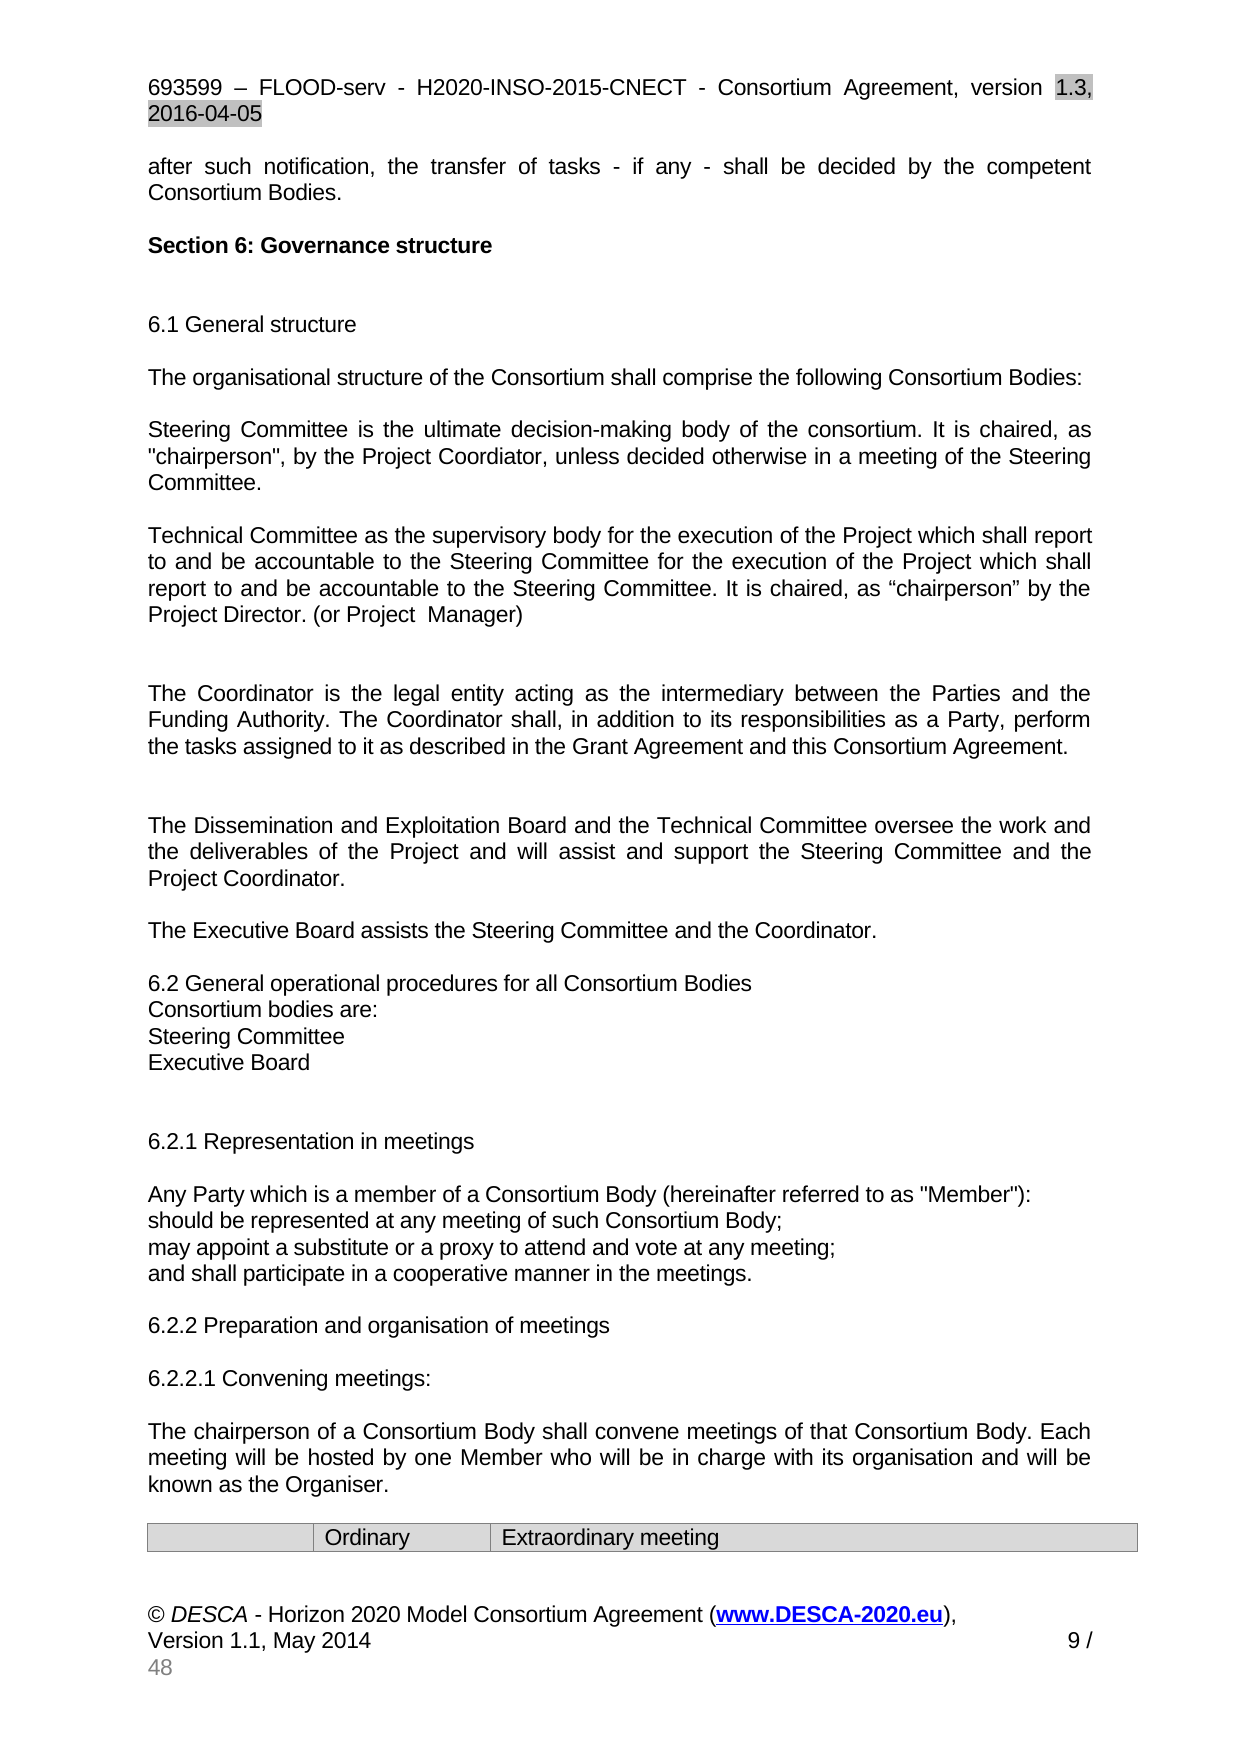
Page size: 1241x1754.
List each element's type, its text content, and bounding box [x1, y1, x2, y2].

text The chairperson of a Consortium Body shall convene meetings of that Consortium Body. Each meeting will be hosted by one Member who will be in charge with its organisation and will be known as the Organiser. [148, 1418, 1093, 1497]
text The Executive Board assists the Steering Committee and the Coordinator. [148, 917, 1093, 943]
text Consortium bodies are: [148, 996, 1093, 1023]
text 6.2.2.1 Convening meetings: [148, 1365, 1093, 1392]
subtitle Section 6: Governance structure [148, 232, 1093, 258]
text 6.2.2 Preparation and organisation of meetings [148, 1312, 1093, 1339]
text Steering Committee is the ultimate decision-making body of the consortium. It is chaired, as "chairperson", by the Project Coordiator, unless decided otherwise in a meeting of the Steering Committee. [148, 416, 1093, 522]
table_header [491, 1524, 1137, 1551]
text The Coordinator is the legal entity acting as the intermediary between the Parties and the Funding Authority. The Coordinator shall, in addition to its responsibilities as a Party, perform the tasks assigned to it as described in the Grant Agreement and this Consortium Agreement. [148, 680, 1093, 759]
text The Dissemination and Exploitation Board and the Technical Committee oversee the work and the deliverables of the Project and will assist and support the Steering Committee and the Project Coordinator. [148, 812, 1093, 891]
text Any Party which is a member of a Consortium Body (hereinafter referred to as "Member"): [148, 1181, 1093, 1207]
table_header Ordinary meeting [314, 1524, 490, 1551]
text 6.2.1 Representation in meetings [148, 1128, 1093, 1154]
text 6.1 General structure [148, 311, 1093, 337]
text and shall participate in a cooperative manner in the meetings. [148, 1260, 1093, 1286]
text 6.2 General operational procedures for all Consortium Bodies [148, 970, 1093, 996]
text should be represented at any meeting of such Consortium Body; [148, 1207, 1093, 1233]
text Technical Committee as the supervisory body for the execution of the Project which shall report to and be accountable to the Steering Committee for the execution of the Project which shall report to and be accountable to the Steering Committee. It is chaired, as “chairperson” by the Project Director. (or Project Manager) [148, 522, 1093, 627]
text may appoint a substitute or a proxy to attend and vote at any meeting; [148, 1233, 1093, 1260]
text The organisational structure of the Consortium shall comprise the following Consortium Bodies: [148, 364, 1093, 390]
text Steering Committee [148, 1023, 1093, 1049]
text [148, 153, 1093, 206]
text Executive Board [148, 1049, 1093, 1075]
table_header [148, 1524, 313, 1551]
